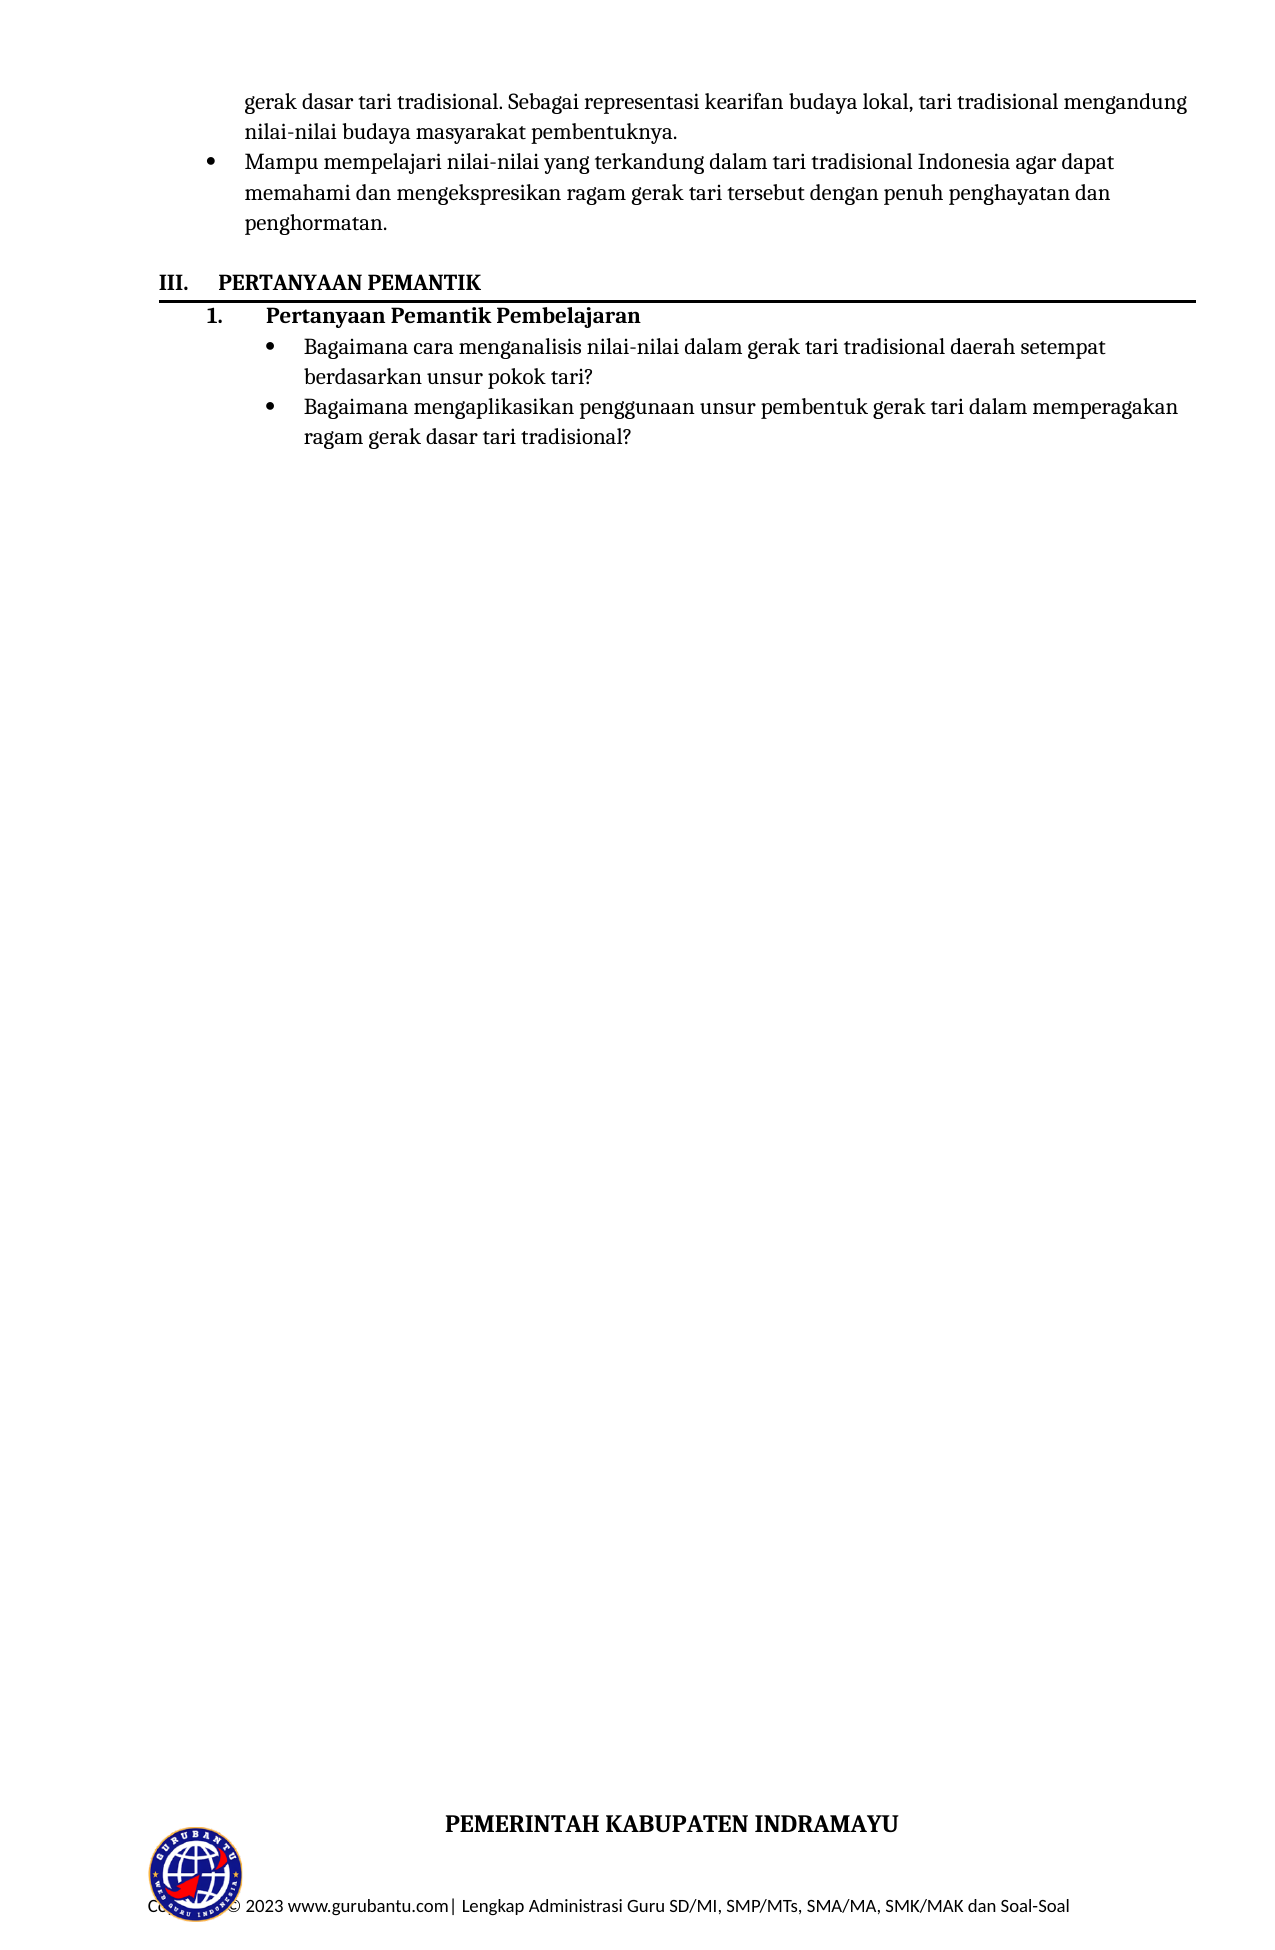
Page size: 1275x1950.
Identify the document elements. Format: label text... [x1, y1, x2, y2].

list Bagaimana cara menganalisis nilai-nilai dalam gerak tari tradisional daerah setempat berdasarkan unsur pokok tari? [266, 333, 1196, 390]
list Bagaimana mengaplikasikan penggunaan unsur pembentuk gerak tari dalam memperagakan ragam gerak dasar tari tradisional? [266, 394, 1196, 450]
text PEMERINTAH KABUPATEN INDRAMAYU [148, 1810, 1196, 1838]
list Mampu mempelajari nilai-nilai yang terkandung dalam tari tradisional Indonesia agar dapat memahami dan mengekspresikan ragam gerak tari tersebut dengan penuh penghayatan dan penghormatan. [207, 149, 1196, 236]
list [207, 89, 1196, 145]
picture [148, 1827, 243, 1922]
list Pertanyaan Pemantik Pembelajaran [207, 303, 1196, 329]
table_header PERTANYAAN PEMANTIK [159, 270, 1196, 300]
